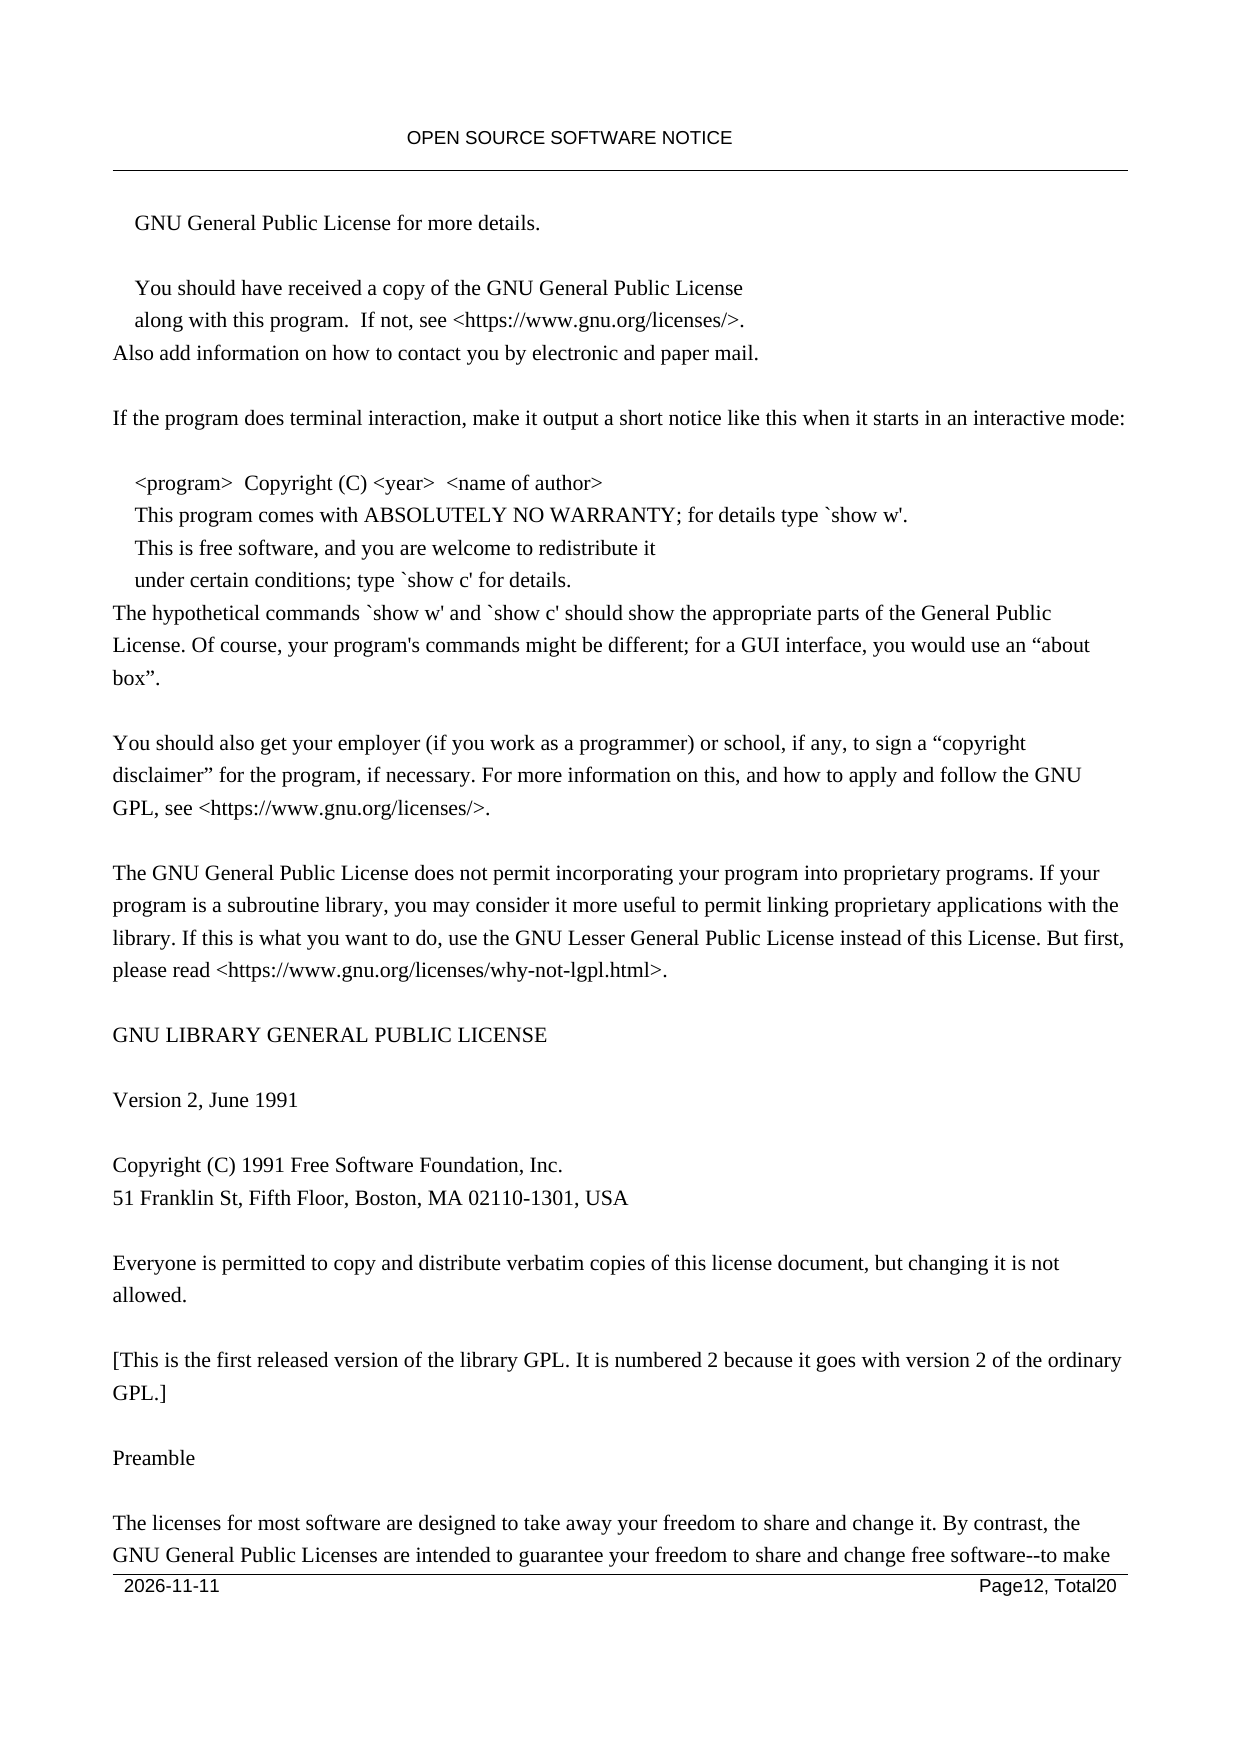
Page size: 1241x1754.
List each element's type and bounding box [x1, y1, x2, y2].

text [112, 206, 1128, 1571]
